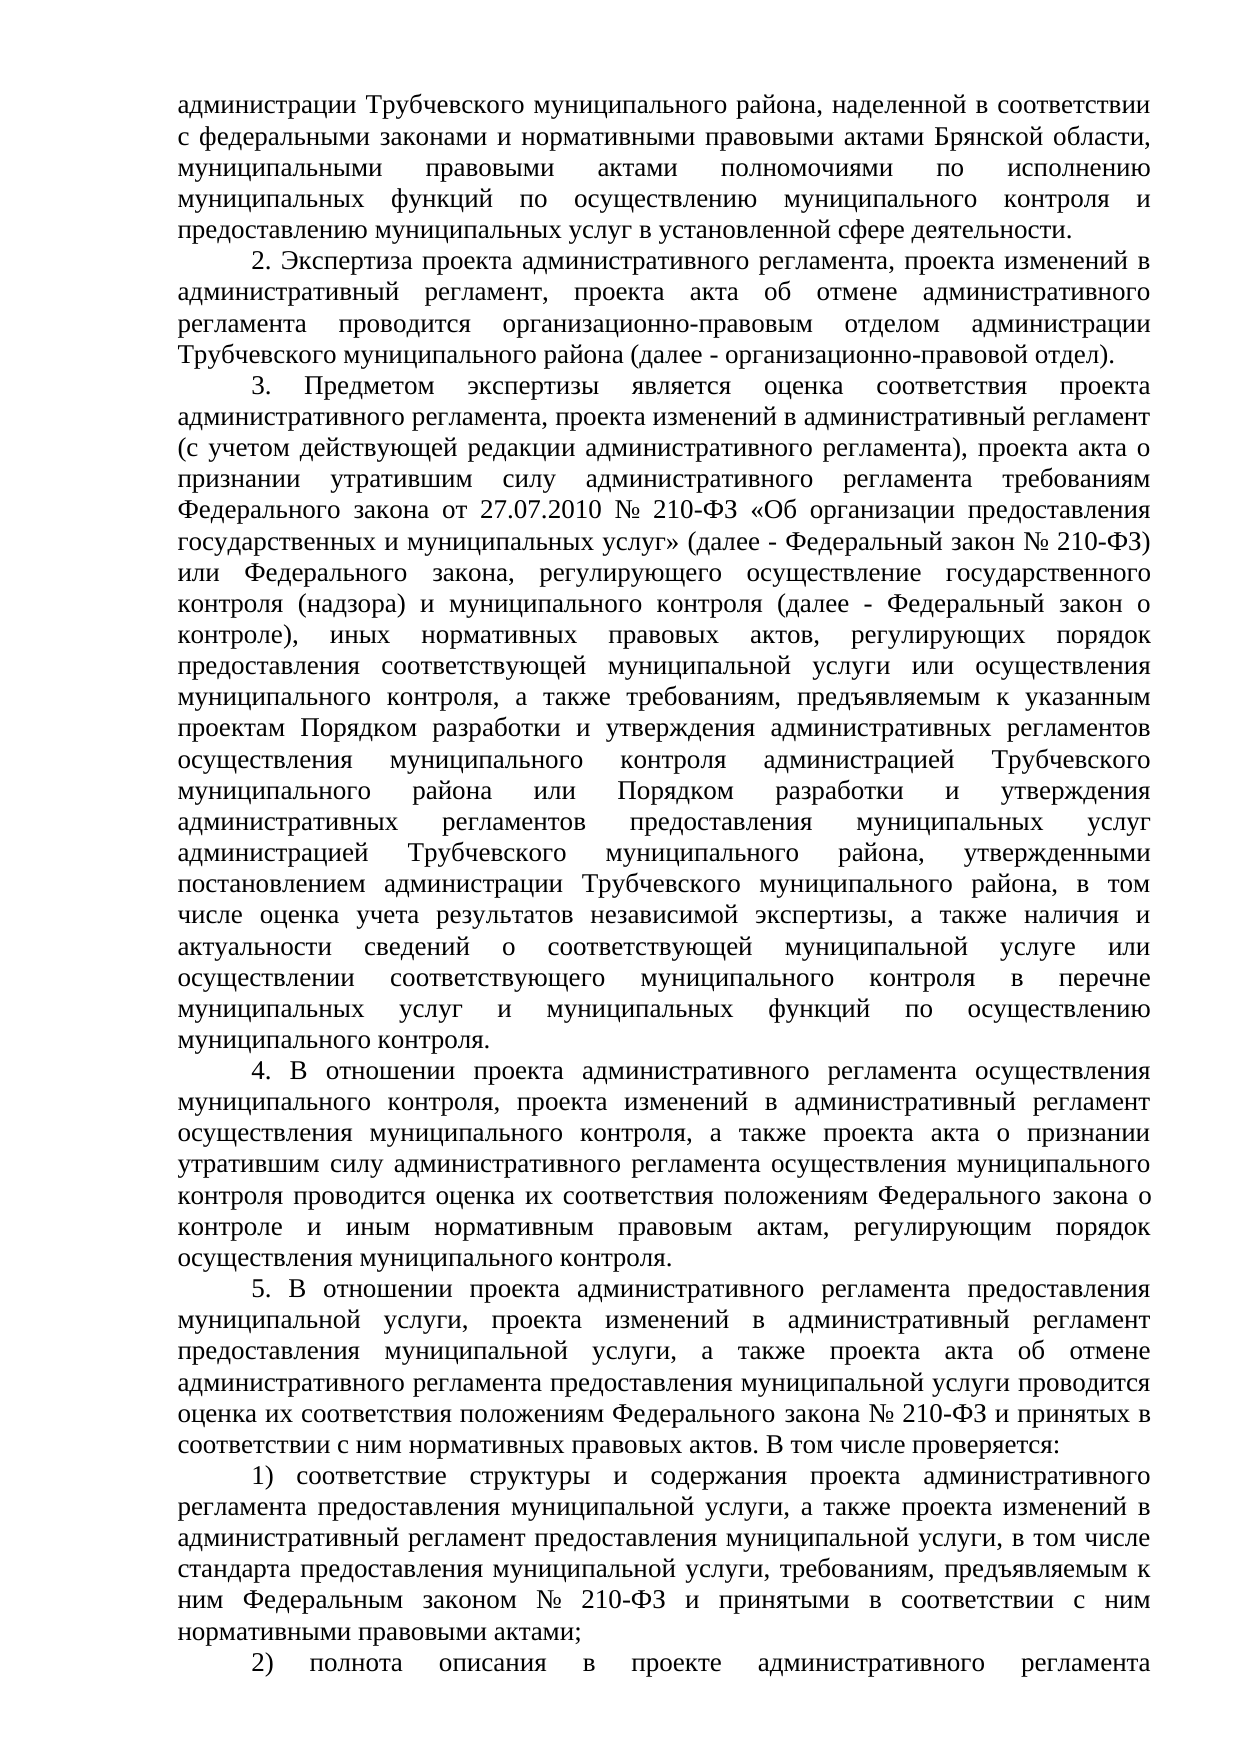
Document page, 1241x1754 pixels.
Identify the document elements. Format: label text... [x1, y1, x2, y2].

text 3. Предметом экспертизы является оценка соответствия проекта административного регламента, проекта изменений в административный регламент (с учетом действующей редакции административного регламента), проекта акта о признании утратившим силу административного регламента требованиям Федерального закона от 27.07.2010 № 210-ФЗ «Об организации предоставления государственных и муниципальных услуг» (далее - Федеральный закон № 210-ФЗ) или Федерального закона, регулирующего осуществление государственного контроля (надзора) и муниципального контроля (далее - Федеральный закон о контроле), иных нормативных правовых актов, регулирующих порядок предоставления соответствующей муниципальной услуги или осуществления муниципального контроля, а также требованиям, предъявляемым к указанным проектам Порядком разработки и утверждения административных регламентов осуществления муниципального контроля администрацией Трубчевского муниципального района или Порядком разработки и утверждения административных регламентов предоставления муниципальных услуг администрацией Трубчевского муниципального района, утвержденными постановлением администрации Трубчевского муниципального района, в том числе оценка учета результатов независимой экспертизы, а также наличия и актуальности сведений о соответствующей муниципальной услуге или осуществлении соответствующего муниципального контроля в перечне муниципальных услуг и муниципальных функций по осуществлению муниципального контроля. [177, 369, 1152, 1054]
text 1) соответствие структуры и содержания проекта административного регламента предоставления муниципальной услуги, а также проекта изменений в административный регламент предоставления муниципальной услуги, в том числе стандарта предоставления муниципальной услуги, требованиям, предъявляемым к ним Федеральным законом № 210-ФЗ и принятыми в соответствии с ним нормативными правовыми актами; [177, 1459, 1152, 1646]
text 2. Экспертиза проекта административного регламента, проекта изменений в административный регламент, проекта акта об отмене административного регламента проводится организационно-правовым отделом администрации Трубчевского муниципального района (далее - организационно-правовой отдел). [177, 244, 1152, 369]
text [177, 89, 1152, 244]
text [177, 1646, 1152, 1677]
text 4. В отношении проекта административного регламента осуществления муниципального контроля, проекта изменений в административный регламент осуществления муниципального контроля, а также проекта акта о признании утратившим силу административного регламента осуществления муниципального контроля проводится оценка их соответствия положениям Федерального закона о контроле и иным нормативным правовым актам, регулирующим порядок осуществления муниципального контроля. [177, 1054, 1152, 1272]
text 5. В отношении проекта административного регламента предоставления муниципальной услуги, проекта изменений в административный регламент предоставления муниципальной услуги, а также проекта акта об отмене административного регламента предоставления муниципальной услуги проводится оценка их соответствия положениям Федерального закона № 210-ФЗ и принятых в соответствии с ним нормативных правовых актов. В том числе проверяется: [177, 1272, 1152, 1459]
